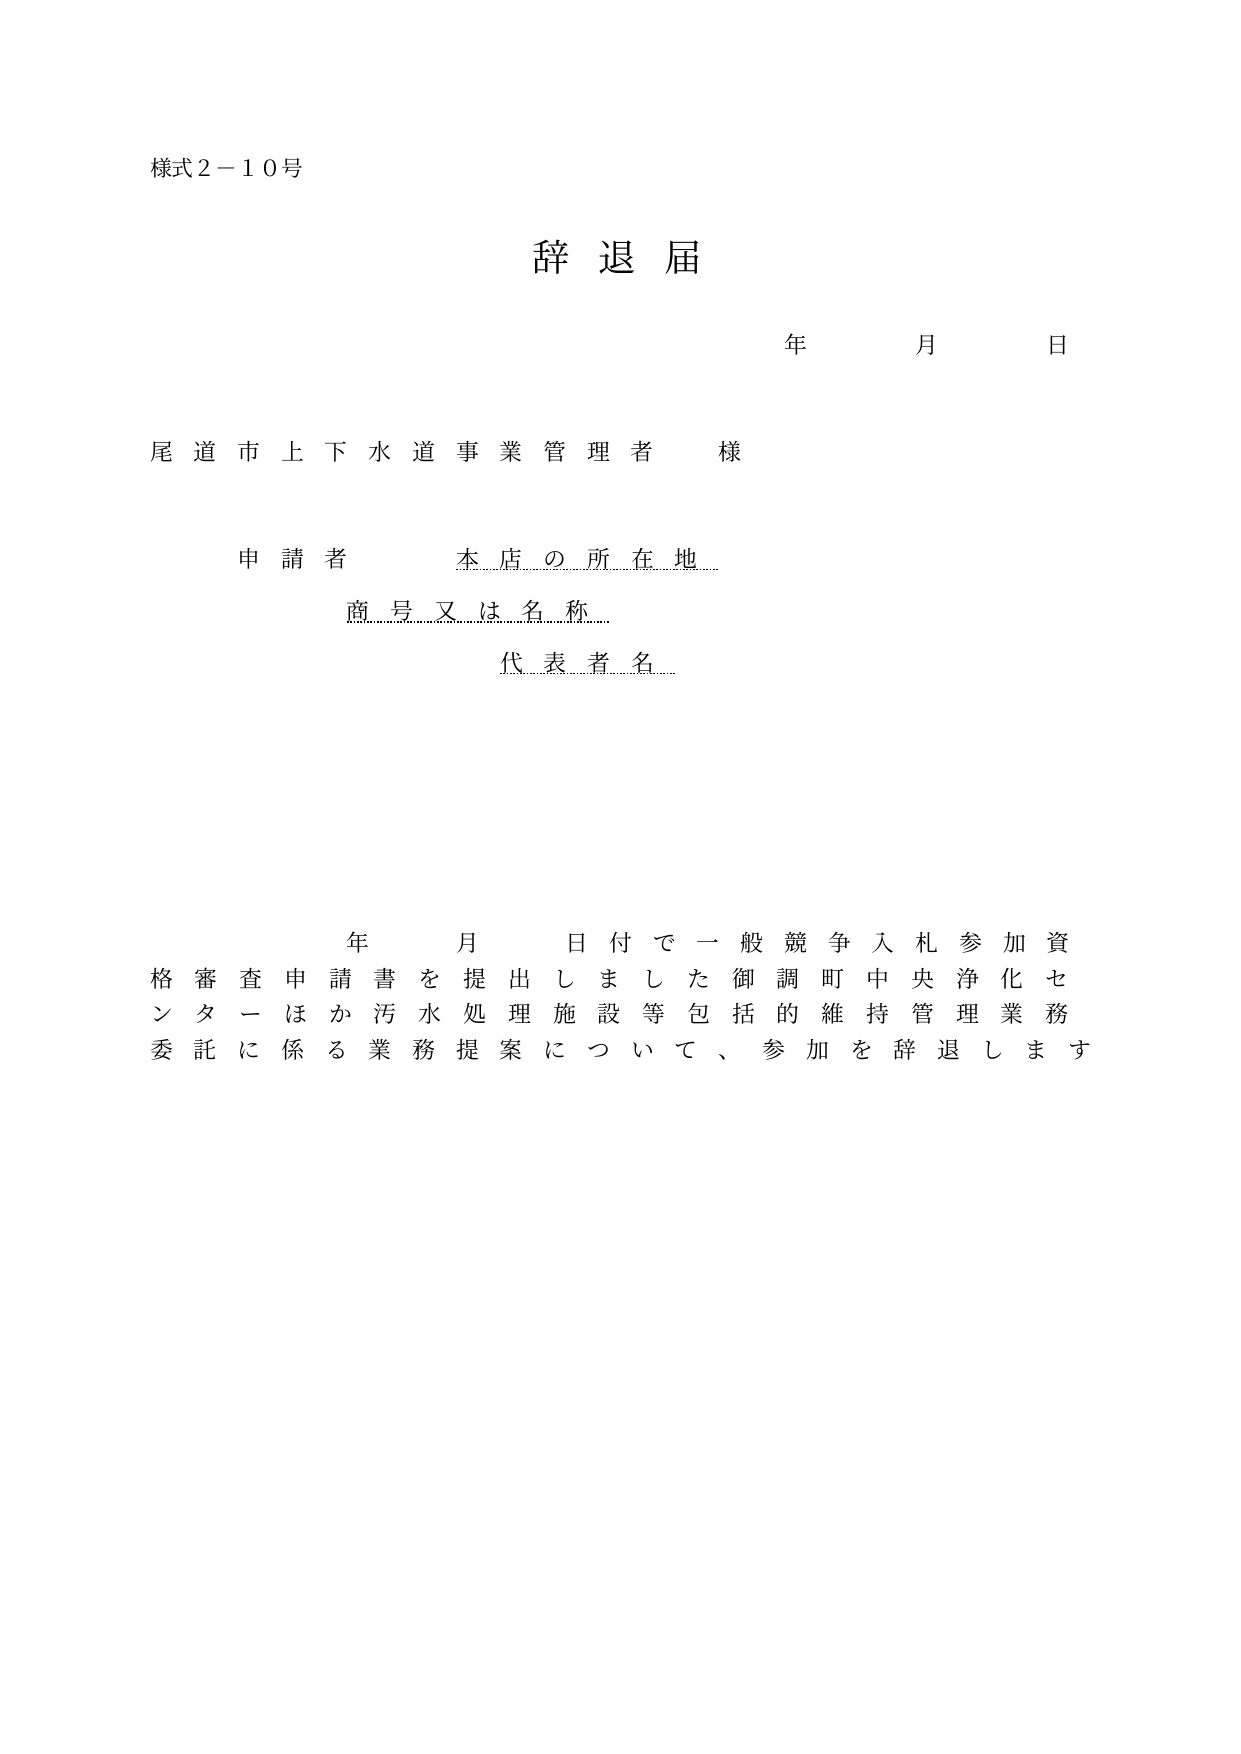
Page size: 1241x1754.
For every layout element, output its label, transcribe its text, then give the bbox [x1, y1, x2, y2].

text 尾道市上下水道事業管理者 様 [150, 433, 1090, 468]
text 商号又は名称 [150, 591, 1090, 627]
text 様式２－１０号 [150, 149, 1090, 184]
text 代表者名 [150, 643, 1090, 679]
text 年 月 日付で一般競争入札参加資格審査申請書を提出しました御調町中央浄化センターほか汚水処理施設等包括的維持管理業務委託に係る業務提案について、参加を辞退します。 [150, 924, 1090, 1066]
text 辞 退 届 [150, 220, 1090, 291]
text 申請者 本店の所在地 [150, 539, 1090, 575]
text 年 月 日 [150, 326, 1090, 362]
